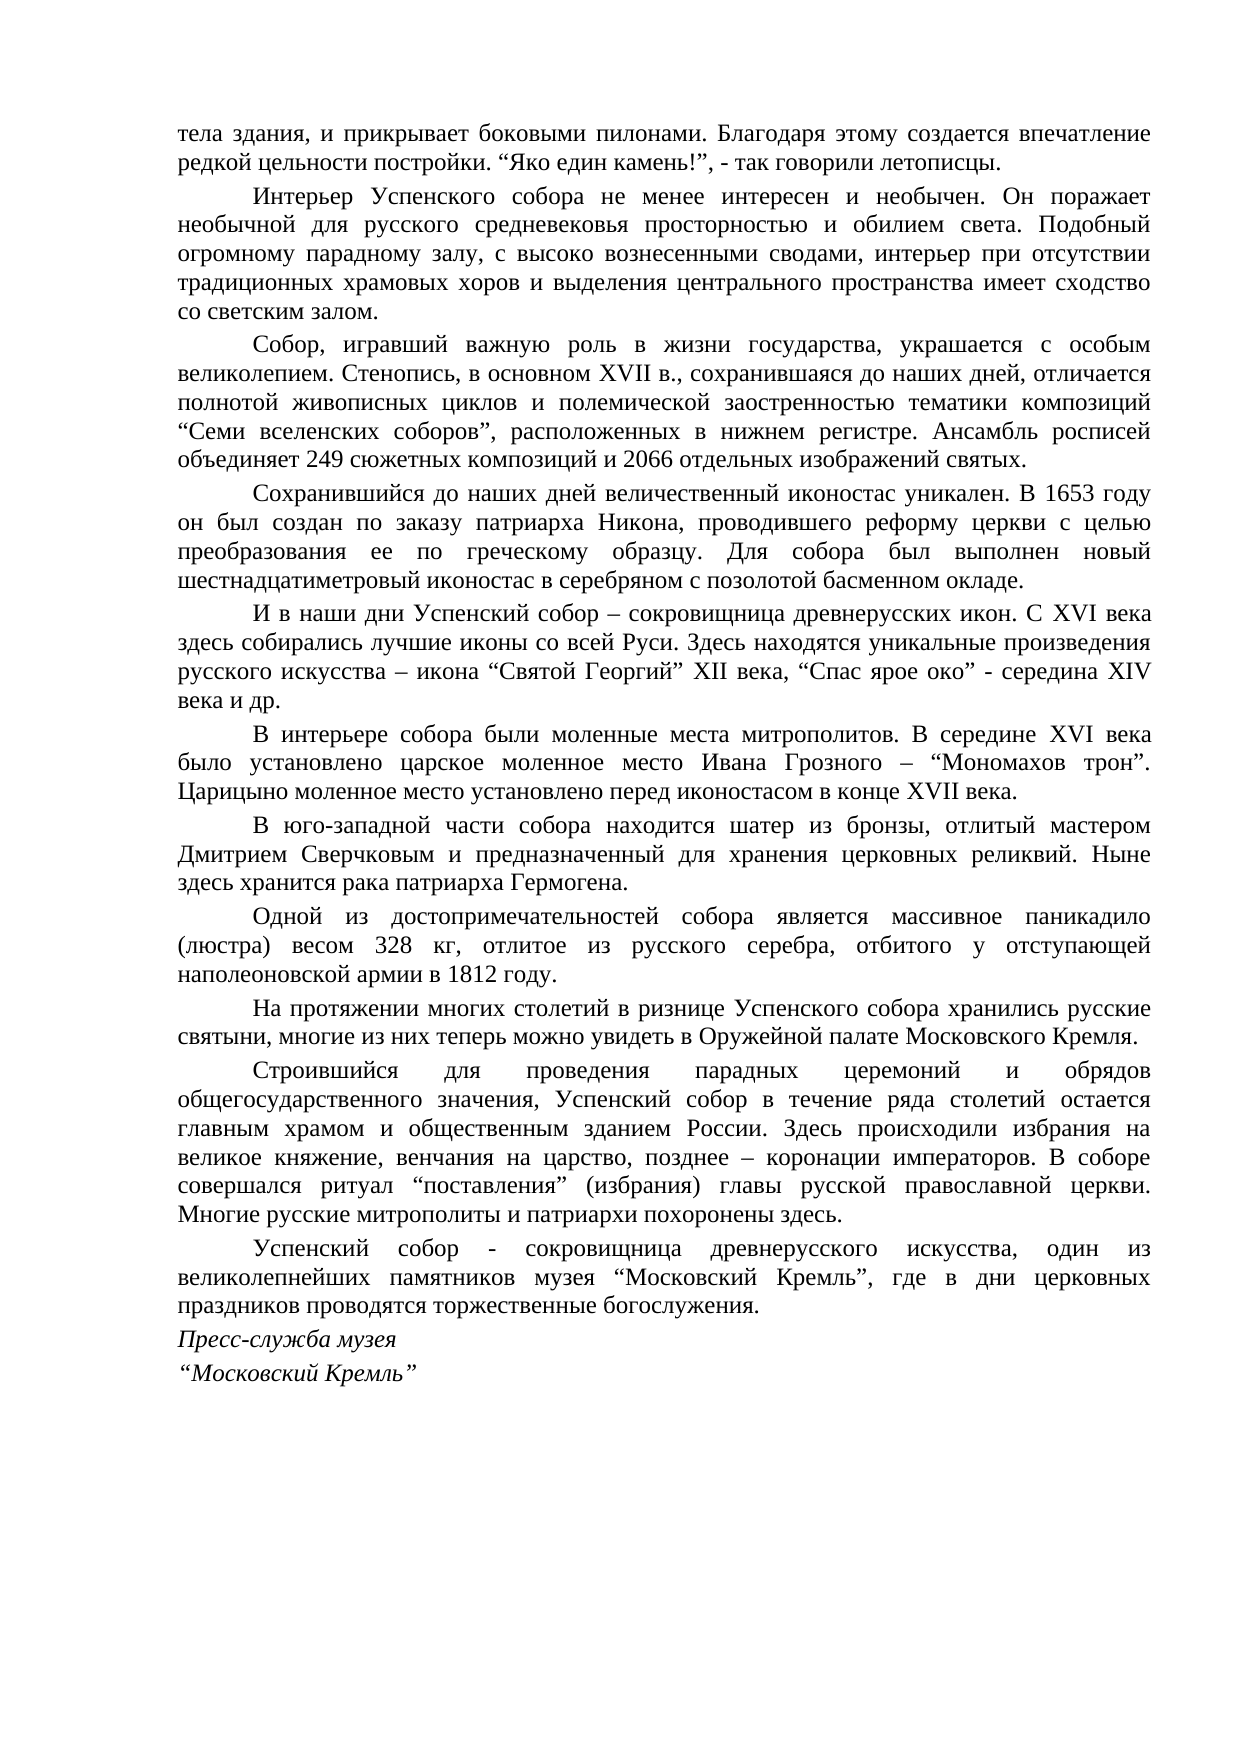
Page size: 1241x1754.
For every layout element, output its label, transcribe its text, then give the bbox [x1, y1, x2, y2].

text Сохранившийся до наших дней величественный иконостас уникален. В 1653 году он был создан по заказу патриарха Никона, проводившего реформу церкви с целью преобразования ее по греческому образцу. Для собора был выполнен новый шестнадцатиметровый иконостас в серебряном с позолотой басменном окладе. [177, 478, 1152, 593]
text Одной из достопримечательностей собора является массивное паникадило (люстра) весом 328 кг, отлитое из русского серебра, отбитого у отступающей наполеоновской армии в 1812 году. [177, 901, 1152, 988]
text Собор, игравший важную роль в жизни государства, украшается с особым великолепием. Стенопись, в основном XVII в., сохранившаяся до наших дней, отличается полнотой живописных циклов и полемической заостренностью тематики композиций “Семи вселенских соборов”, расположенных в нижнем регистре. Ансамбль росписей объединяет 249 сюжетных композиций и 2066 отдельных изображений святых. [177, 329, 1152, 473]
text В интерьере собора были моленные места митрополитов. В середине XVI века было установлено царское моленное место Ивана Грозного – “Мономахов трон”. Царицыно моленное место установлено перед иконостасом в конце XVII века. [177, 719, 1152, 805]
text Успенский собор - сокровищница древнерусского искусства, один из великолепнейших памятников музея “Московский Кремль”, где в дни церковных праздников проводятся торжественные богослужения. [177, 1233, 1152, 1319]
text На протяжении многих столетий в ризнице Успенского собора хранились русские святыни, многие из них теперь можно увидеть в Оружейной палате Московского Кремля. [177, 993, 1152, 1050]
text Строившийся для проведения парадных церемоний и обрядов общегосударственного значения, Успенский собор в течение ряда столетий остается главным храмом и общественным зданием России. Здесь происходили избрания на великое княжение, венчания на царство, позднее – коронации императоров. В соборе совершался ритуал “поставления” (избрания) главы русской православной церкви. Многие русские митрополиты и патриархи похоронены здесь. [177, 1055, 1152, 1228]
text В юго-западной части собора находится шатер из бронзы, отлитый мастером Дмитрием Сверчковым и предназначенный для хранения церковных реликвий. Ныне здесь хранится рака патриарха Гермогена. [177, 810, 1152, 896]
text Интерьер Успенского собора не менее интересен и необычен. Он поражает необычной для русского средневековья просторностью и обилием света. Подобный огромному парадному залу, с высоко вознесенными сводами, интерьер при отсутствии традиционных храмовых хоров и выделения центрального пространства имеет сходство со светским залом. [177, 181, 1152, 324]
text И в наши дни Успенский собор – сокровищница древнерусских икон. С XVI века здесь собирались лучшие иконы со всей Руси. Здесь находятся уникальные произведения русского искусства – икона “Святой Георгий” XII века, “Спас ярое око” - середина XIV века и др. [177, 598, 1152, 713]
text Пресс-служба музея [177, 1324, 1152, 1353]
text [177, 118, 1152, 176]
text “Московский Кремль” [177, 1358, 1152, 1387]
